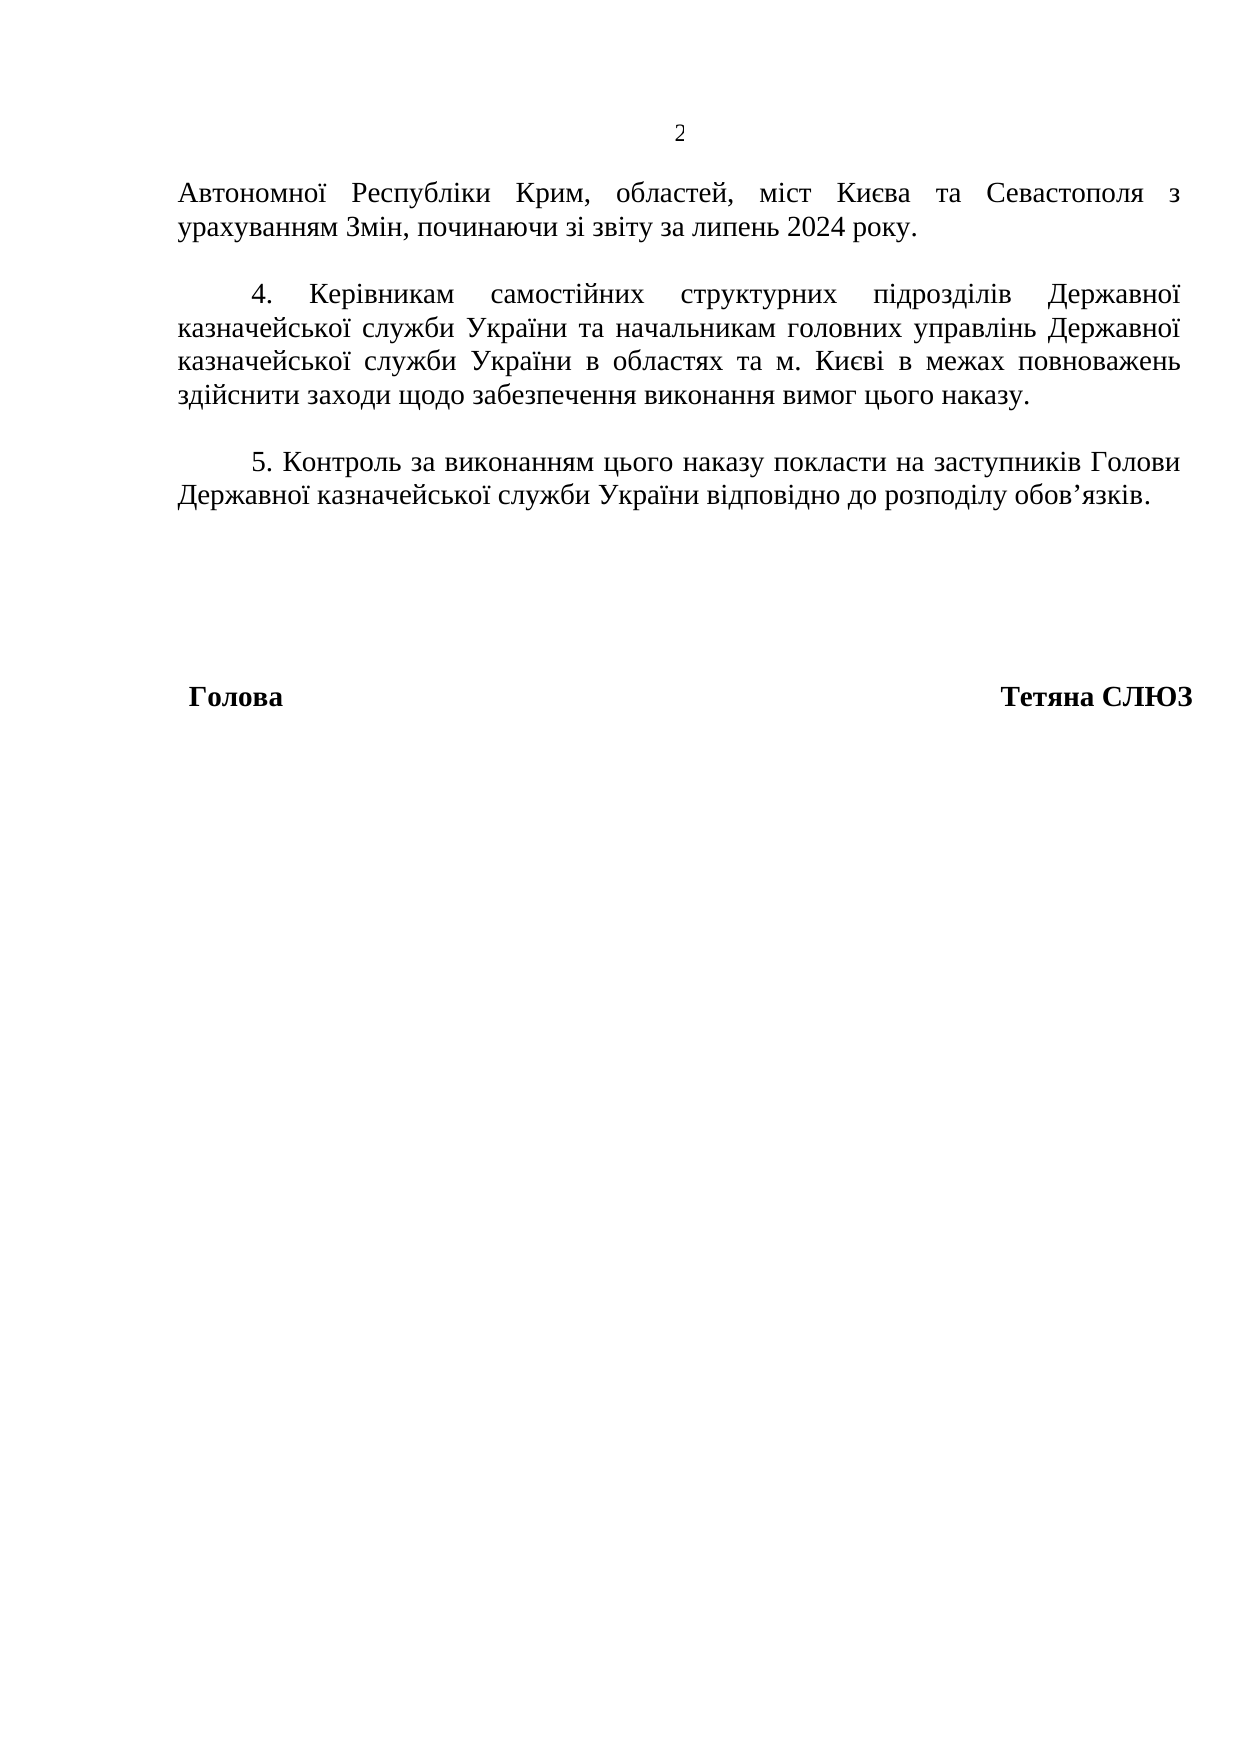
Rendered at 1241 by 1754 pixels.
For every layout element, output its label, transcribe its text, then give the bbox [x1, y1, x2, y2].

text 5. Контроль за виконанням цього наказу покласти на заступників Голови Державної казначейської служби України відповідно до розподілу обов’язків. [177, 444, 1181, 511]
table_header Голова [177, 679, 675, 712]
text 4. Керівникам самостійних структурних підрозділів Державної казначейської служби України та начальникам головних управлінь Державної казначейської служби України в областях та м. Києві в межах повноважень здійснити заходи щодо забезпечення виконання вимог цього наказу. [177, 276, 1181, 410]
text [177, 176, 1181, 243]
table_header Тетяна СЛЮЗ [675, 679, 1201, 712]
